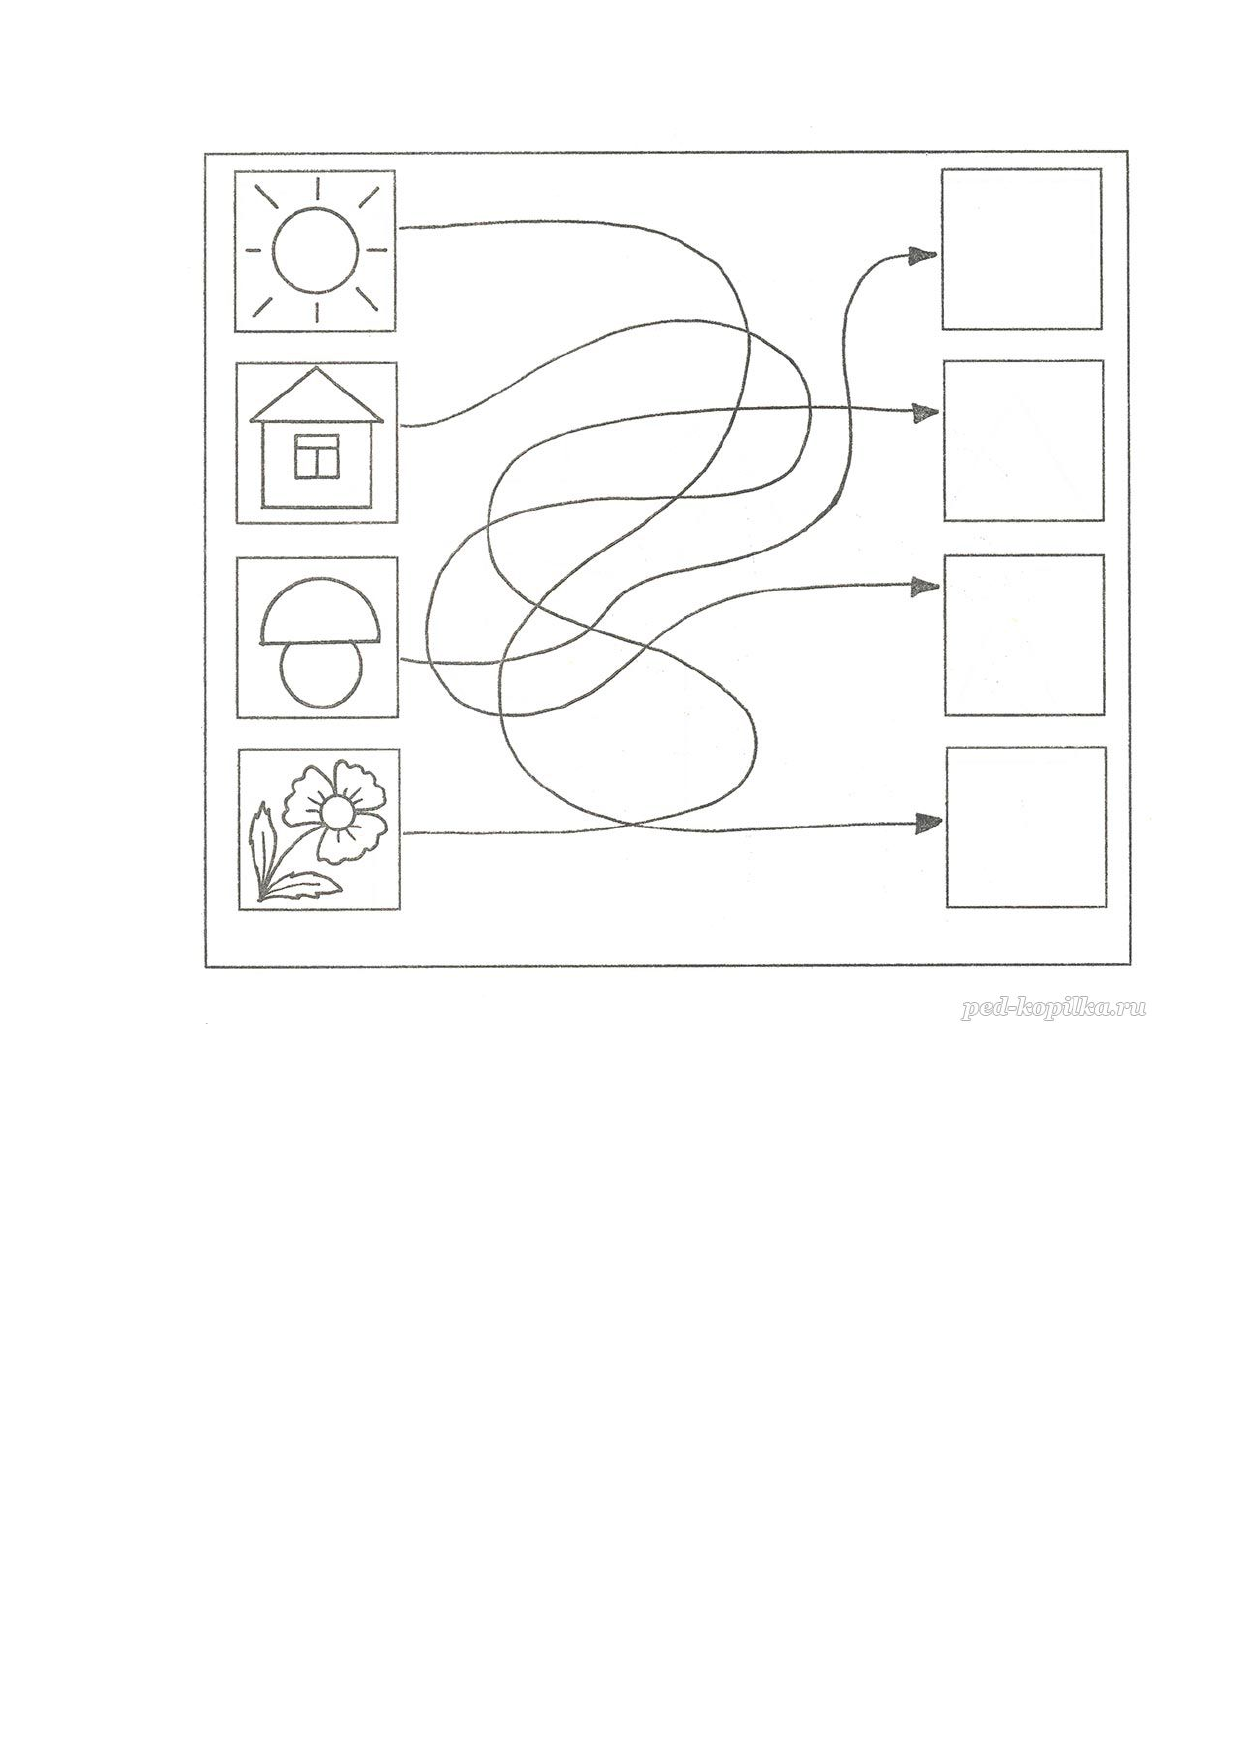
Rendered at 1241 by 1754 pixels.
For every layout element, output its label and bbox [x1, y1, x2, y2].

picture [177, 118, 1152, 1024]
